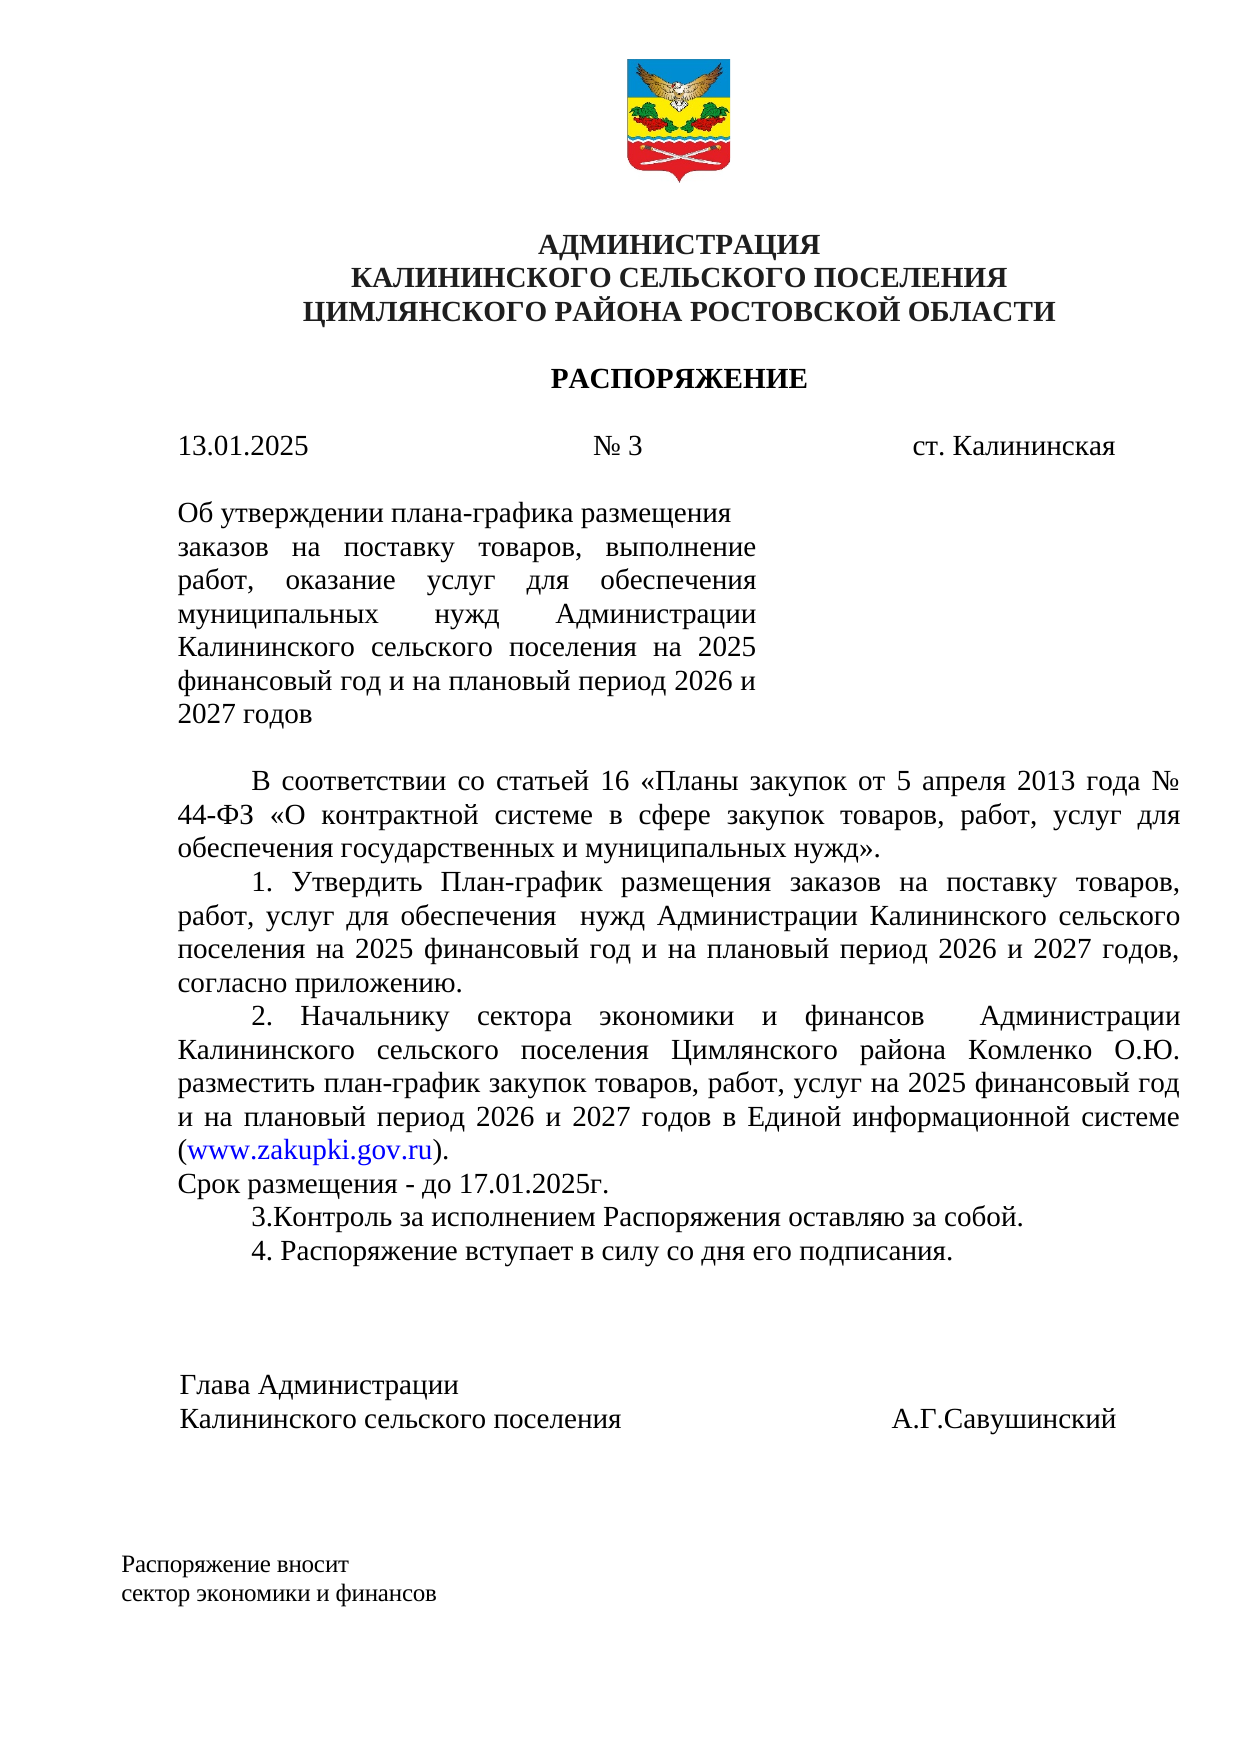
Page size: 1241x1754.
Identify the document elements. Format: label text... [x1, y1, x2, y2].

text Глава Администрации [121, 1367, 1181, 1401]
text 13.01.2025 № 3 ст. Калининская [177, 428, 1181, 462]
text АДМИНИСТРАЦИЯ [177, 227, 1181, 260]
text ЦИМЛЯНСКОГО РАЙОНА РОСТОВСКОЙ ОБЛАСТИ [177, 294, 1181, 327]
picture [627, 59, 731, 183]
text В соответствии со статьей 16 «Планы закупок от 5 апреля 2013 года № 44-ФЗ «О контрактной системе в сфере закупок товаров, работ, услуг для обеспечения государственных и муниципальных нужд». [177, 763, 1181, 864]
text сектор экономики и финансов [121, 1578, 1181, 1607]
text 1. Утвердить План-график размещения заказов на поставку товаров, работ, услуг для обеспечения нужд Администрации Калининского сельского поселения на 2025 финансовый год и на плановый период 2026 и 2027 годов, согласно приложению. [177, 864, 1181, 998]
text Срок размещения - до 17.01.2025г. [177, 1166, 1181, 1199]
text Распоряжение вносит [121, 1549, 1181, 1578]
text Калининского сельского поселения А.Г.Савушинский [121, 1401, 1181, 1434]
text РАСПОРЯЖЕНИЕ [177, 361, 1181, 394]
table_header Об утверждении плана-графика размещения заказов на поставку товаров, выполнение работ, оказание услуг для обеспечения муниципальных нужд Администрации Калининского сельского поселения на 2025 финансовый год и на плановый период 2026 и 2027 годов [166, 495, 768, 730]
text 4. Распоряжение вступает в силу со дня его подписания. [177, 1233, 1181, 1267]
text 3.Контроль за исполнением Распоряжения оставляю за собой. [177, 1199, 1181, 1233]
text 2. Начальнику сектора экономики и финансов Администрации Калининского сельского поселения Цимлянского района Комленко О.Ю. разместить план-график закупок товаров, работ, услуг на 2025 финансовый год и на плановый период 2026 и 2027 годов в Единой информационной системе (www.zakupki.gov.ru). [177, 998, 1181, 1166]
text КАЛИНИНСКОГО СЕЛЬСКОГО ПОСЕЛЕНИЯ [177, 260, 1181, 294]
